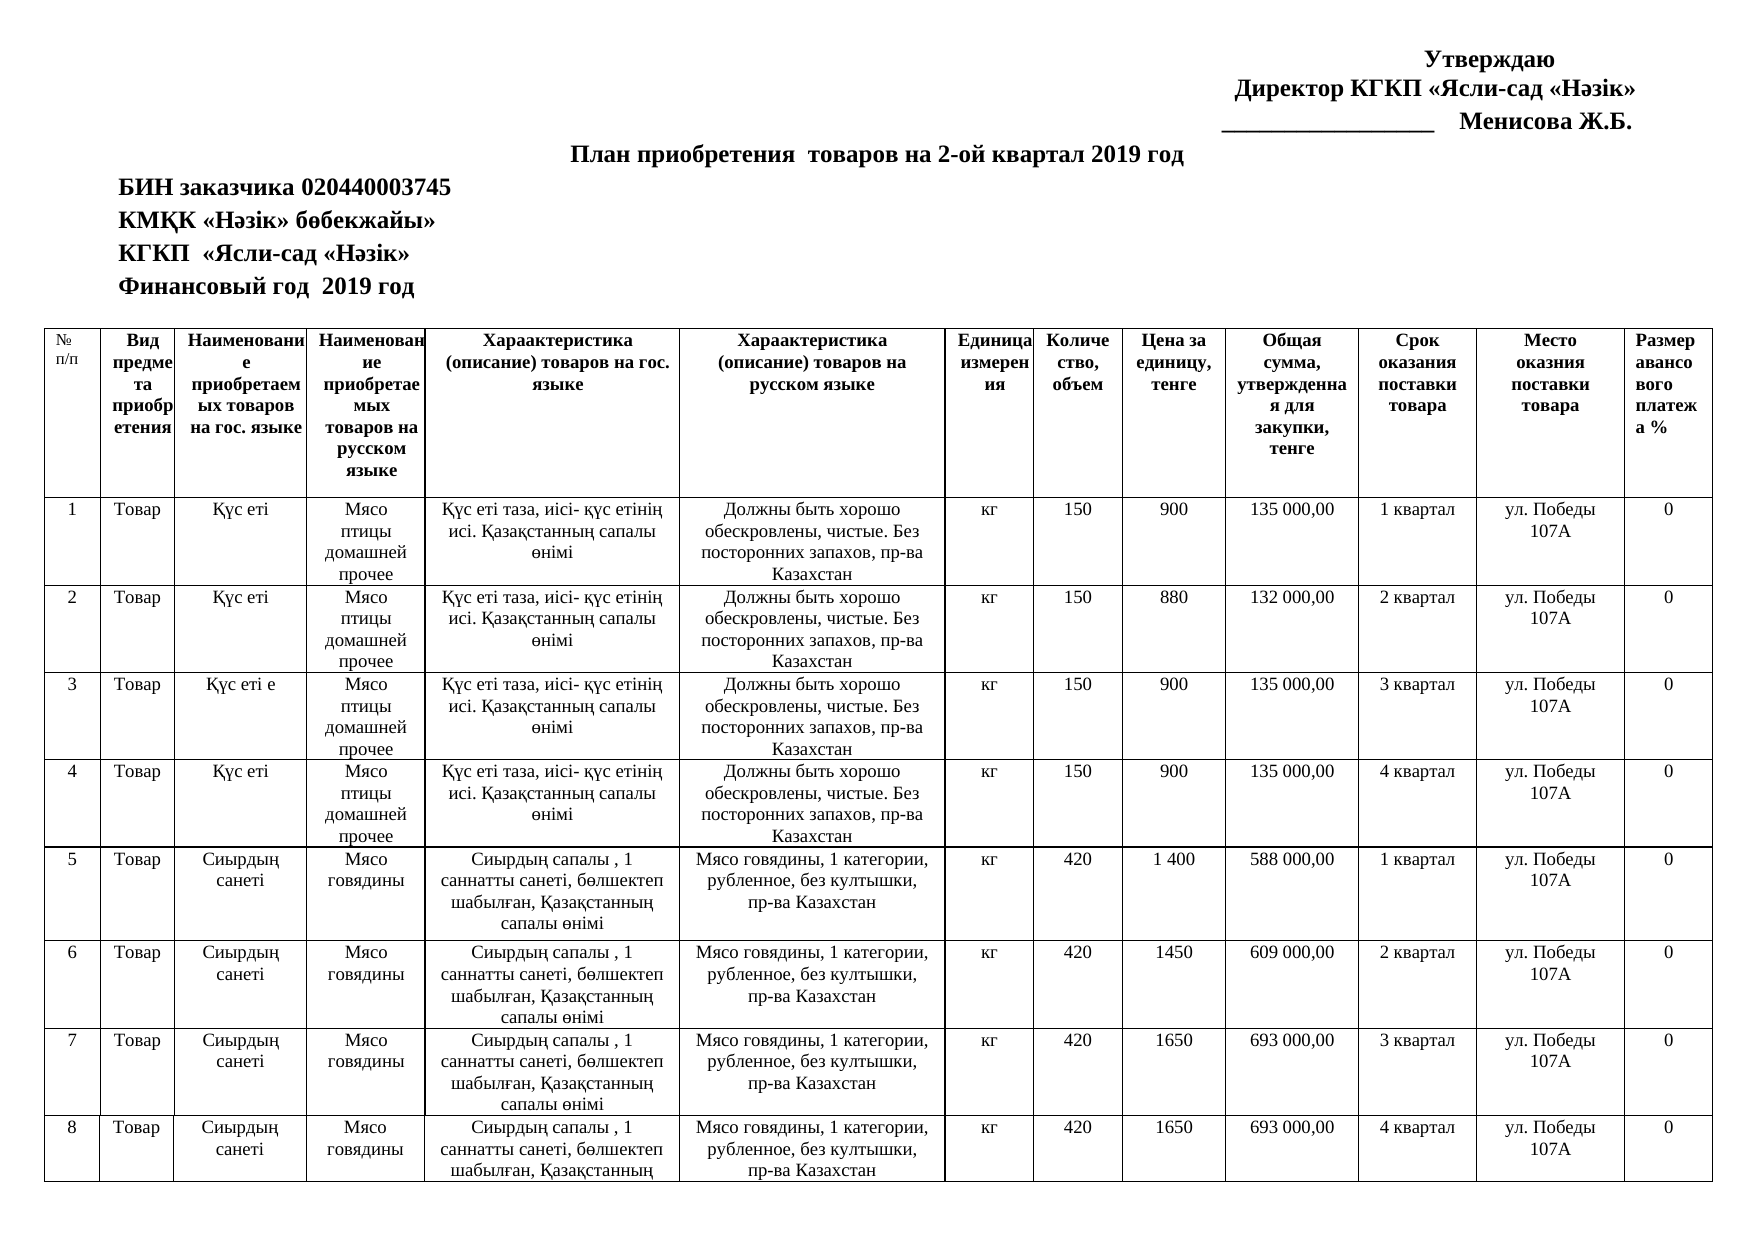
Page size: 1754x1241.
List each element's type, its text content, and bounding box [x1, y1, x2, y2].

table_cell 3 квартал [1359, 673, 1476, 759]
table_cell 135 000,00 [1226, 673, 1358, 759]
table_cell Должны быть хорошо обескровлены, чистые. Без посторонних запахов, пр-ва Казахстан [680, 673, 944, 759]
table_cell Товар [101, 941, 174, 1028]
table_cell Мясо птицы домашней прочее [307, 760, 424, 846]
text КГКП «Ясли-сад «Нәзік» [118, 238, 1636, 267]
table_cell 0 [1625, 760, 1712, 846]
table_cell Қүс еті таза, иісі- қүс етінің исі. Қазақстанның сапалы өнімі [426, 760, 679, 846]
table_header Место оказния поставки товара [1477, 329, 1624, 497]
table_cell Сиырдың санеті [174, 1116, 306, 1181]
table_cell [425, 1116, 679, 1181]
table_header Цена за единицу, тенге [1123, 329, 1225, 497]
table_cell Сиырдың санеті [175, 848, 306, 940]
table_cell ул. Победы 107А [1477, 760, 1624, 846]
table_cell ул. Победы 107А [1477, 586, 1624, 672]
table_cell 0 [1625, 586, 1712, 672]
table_cell Товар [101, 673, 174, 759]
text _________________ Менисова Ж.Б. [118, 106, 1636, 135]
table_cell 0 [1625, 1029, 1712, 1115]
table_cell 4 квартал [1359, 760, 1476, 846]
text План приобретения товаров на 2-ой квартал 2019 год [118, 139, 1636, 168]
table_cell 132 000,00 [1226, 586, 1358, 672]
table_cell 0 [1625, 498, 1712, 584]
table_cell 693 000,00 [1226, 1116, 1358, 1181]
table_header Наименование приобретаемых товаров на гос. языке [175, 329, 306, 497]
table_cell Мясо птицы домашней прочее [307, 673, 424, 759]
table_cell Мясо говядины, 1 категории, рубленное, без култышки, пр-ва Казахстан [680, 848, 944, 940]
table_cell 6 [45, 941, 100, 1028]
table_cell 880 [1123, 586, 1225, 672]
table_cell 0 [1625, 848, 1712, 940]
table_cell 135 000,00 [1226, 760, 1358, 846]
table_header Единица измерения [946, 329, 1033, 497]
table_header Наименование приобретаемых товаров на русском языке [307, 329, 424, 497]
table_cell кг [946, 1029, 1033, 1115]
text Финансовый год 2019 год [118, 271, 1636, 300]
table_cell ул. Победы 107А [1477, 498, 1624, 584]
table_cell Қүс еті таза, иісі- қүс етінің исі. Қазақстанның сапалы өнімі [426, 586, 679, 672]
table_cell Қүс еті таза, иісі- қүс етінің исі. Қазақстанның сапалы өнімі [426, 498, 679, 584]
table_cell 1 квартал [1359, 498, 1476, 584]
table_cell 1650 [1123, 1029, 1225, 1115]
table_cell Товар [101, 1029, 174, 1115]
table_cell 900 [1123, 673, 1225, 759]
table_cell 150 [1034, 498, 1122, 584]
text БИН заказчика 020440003745 [118, 172, 1636, 201]
table_cell Мясо говядины, 1 категории, рубленное, без култышки, пр-ва Казахстан [680, 941, 944, 1028]
table_cell 420 [1034, 1029, 1122, 1115]
table_cell кг [946, 1116, 1033, 1181]
table_cell 693 000,00 [1226, 1029, 1358, 1115]
table_cell ул. Победы 107А [1477, 1029, 1624, 1115]
table_cell ул. Победы 107А [1477, 848, 1624, 940]
table_cell Сиырдың сапалы , 1 саннатты санеті, бөлшектеп шабылған, Қазақстанның сапалы өнімі [426, 941, 679, 1028]
table_cell Сиырдың сапалы , 1 саннатты санеті, бөлшектеп шабылған, Қазақстанның сапалы өнімі [426, 1029, 679, 1115]
table_cell 150 [1034, 586, 1122, 672]
table_cell кг [946, 760, 1033, 846]
table_cell Должны быть хорошо обескровлены, чистые. Без посторонних запахов, пр-ва Казахстан [680, 760, 944, 846]
table_cell Товар [101, 586, 174, 672]
table_cell 1450 [1123, 941, 1225, 1028]
table_cell Должны быть хорошо обескровлены, чистые. Без посторонних запахов, пр-ва Казахстан [680, 498, 944, 584]
table_header Срок оказания поставки товара [1359, 329, 1476, 497]
table_header Хараактеристика (описание) товаров на гос. языке [426, 329, 679, 497]
table_cell 2 [45, 586, 100, 672]
table_header № п/п [45, 329, 100, 497]
table_cell 150 [1034, 673, 1122, 759]
table_cell ул. Победы 107А [1477, 941, 1624, 1028]
table_cell Қүс еті [175, 586, 306, 672]
table_cell ул. Победы 107А [1477, 673, 1624, 759]
table_cell Қүс еті [175, 498, 306, 584]
table_cell 2 квартал [1359, 941, 1476, 1028]
table_cell 5 [45, 848, 100, 940]
table_header Размер авансового платежа % [1625, 329, 1712, 497]
table_cell Товар [101, 498, 174, 584]
table_header Общая сумма, утвержденная для закупки, тенге [1226, 329, 1358, 497]
table_cell 900 [1123, 498, 1225, 584]
table_cell 2 квартал [1359, 586, 1476, 672]
table_cell 150 [1034, 760, 1122, 846]
table_cell 1 400 [1123, 848, 1225, 940]
table_cell Товар [101, 848, 174, 940]
table_cell Мясо говядины [307, 941, 424, 1028]
table_cell Қүс еті е [175, 673, 306, 759]
table_cell Қүс еті таза, иісі- қүс етінің исі. Қазақстанның сапалы өнімі [426, 673, 679, 759]
table_cell Мясо птицы домашней прочее [307, 586, 424, 672]
table_cell 1650 [1123, 1116, 1225, 1181]
table_cell 420 [1034, 1116, 1122, 1181]
table_cell 420 [1034, 848, 1122, 940]
table_cell ул. Победы 107А [1477, 1116, 1624, 1181]
table_cell 0 [1625, 673, 1712, 759]
table_cell кг [946, 673, 1033, 759]
table_cell 4 [45, 760, 100, 846]
table_cell 0 [1625, 1116, 1712, 1181]
table_cell 8 [45, 1116, 99, 1181]
table_header Хараактеристика (описание) товаров на русском языке [680, 329, 944, 497]
table_cell 1 квартал [1359, 848, 1476, 940]
table_cell Сиырдың сапалы , 1 саннатты санеті, бөлшектеп шабылған, Қазақстанның сапалы өнімі [426, 848, 679, 940]
table_cell Мясо говядины [307, 1116, 424, 1181]
text КМҚК «Нәзік» бөбекжайы» [118, 205, 1636, 234]
table_cell Сиырдың санеті [175, 1029, 306, 1115]
table_cell 420 [1034, 941, 1122, 1028]
table_cell Мясо говядины [307, 1029, 424, 1115]
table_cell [680, 1116, 944, 1181]
table_header Количество, объем [1034, 329, 1122, 497]
table_cell 0 [1625, 941, 1712, 1028]
table_cell 1 [45, 498, 100, 584]
table_cell Мясо говядины [307, 848, 424, 940]
text Директор КГКП «Ясли-сад «Нәзік» [118, 73, 1636, 102]
table_cell кг [946, 586, 1033, 672]
table_cell Товар [100, 1116, 173, 1181]
table_cell 3 квартал [1359, 1029, 1476, 1115]
table_cell Должны быть хорошо обескровлены, чистые. Без посторонних запахов, пр-ва Казахстан [680, 586, 944, 672]
table_cell 7 [45, 1029, 100, 1115]
table_header Вид предмета приобретения [101, 329, 174, 497]
table_cell Қүс еті [175, 760, 306, 846]
table_cell кг [946, 941, 1033, 1028]
table_cell 609 000,00 [1226, 941, 1358, 1028]
table_cell кг [946, 498, 1033, 584]
table_cell 135 000,00 [1226, 498, 1358, 584]
table_cell Товар [101, 760, 174, 846]
table_cell 4 квартал [1359, 1116, 1476, 1181]
table_cell 3 [45, 673, 100, 759]
table_cell Мясо говядины, 1 категории, рубленное, без култышки, пр-ва Казахстан [680, 1029, 944, 1115]
table_cell 588 000,00 [1226, 848, 1358, 940]
table_cell Мясо птицы домашней прочее [307, 498, 424, 584]
table_cell 900 [1123, 760, 1225, 846]
table_cell кг [946, 848, 1033, 940]
text Утверждаю [118, 44, 1636, 73]
table_cell Сиырдың санеті [175, 941, 306, 1028]
